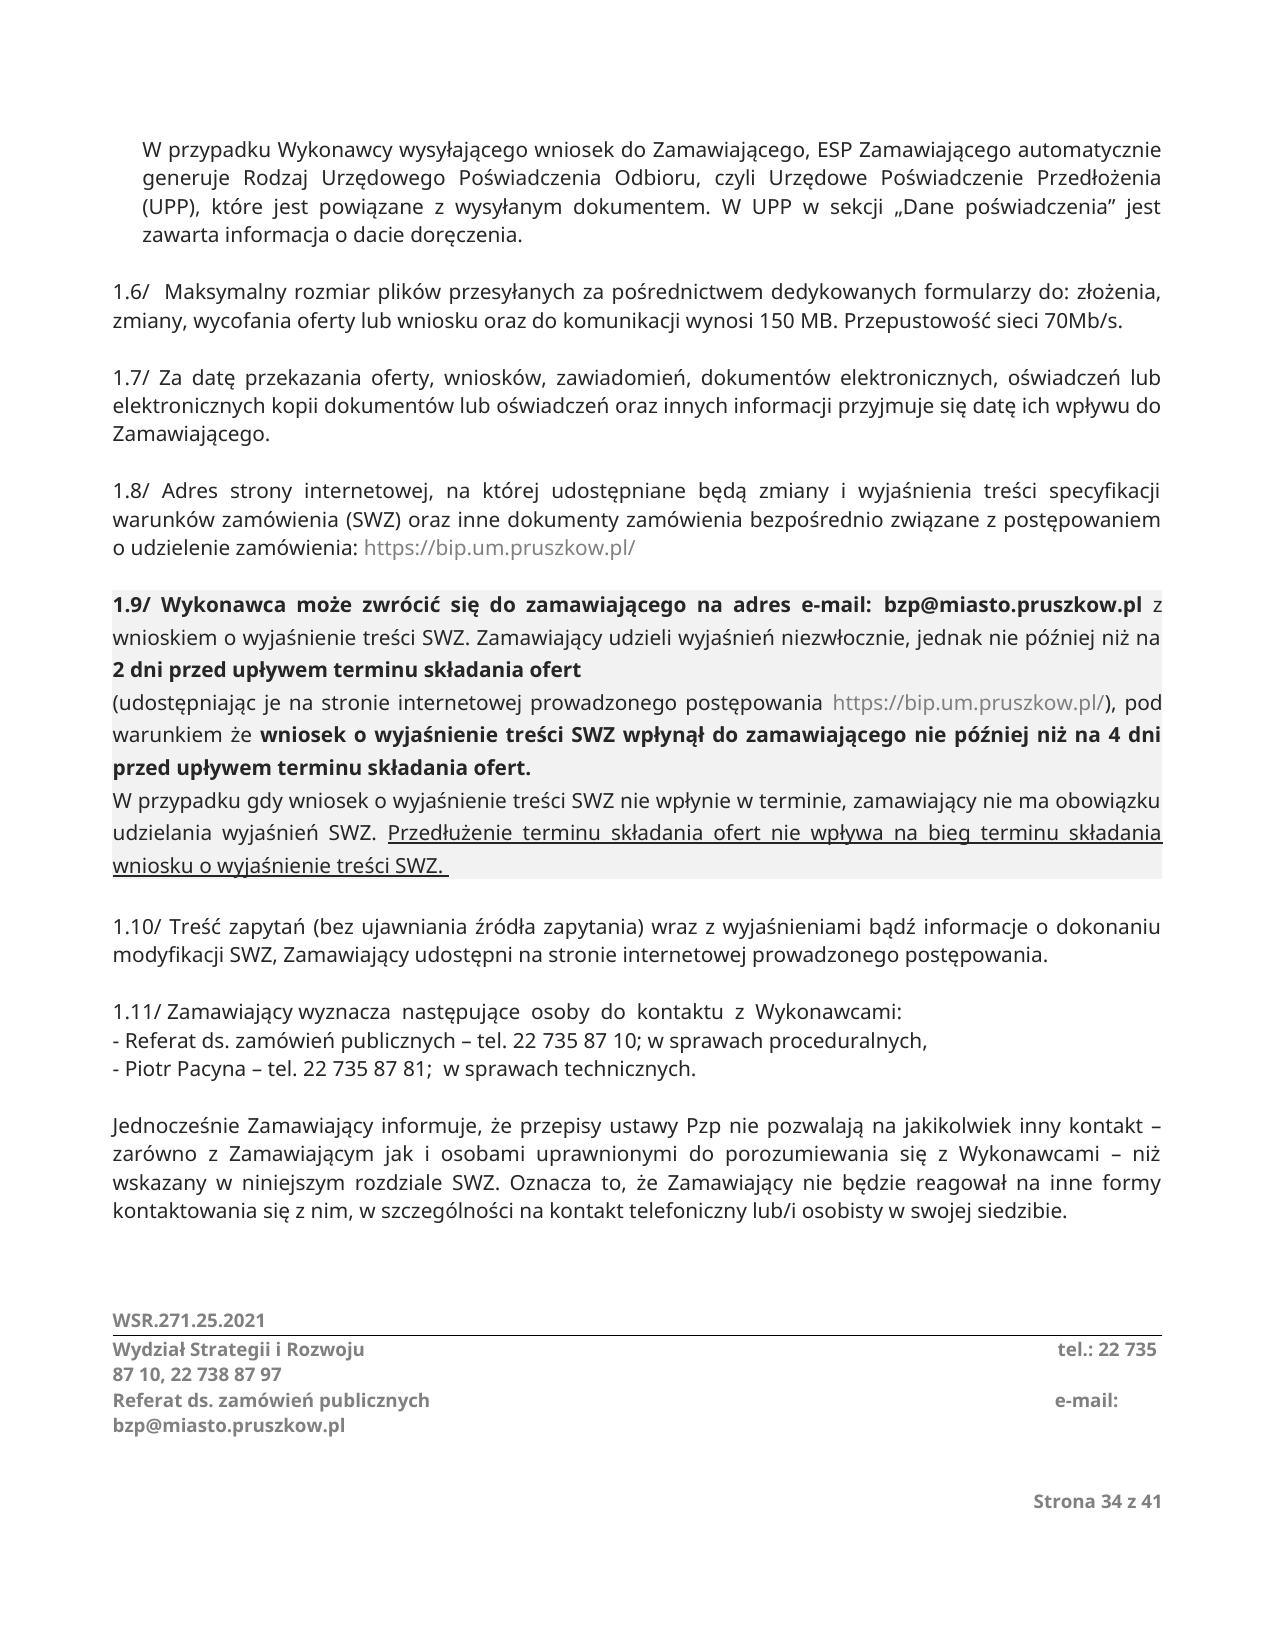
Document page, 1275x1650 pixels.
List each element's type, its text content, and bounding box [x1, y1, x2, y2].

text 1.8/ Adres strony internetowej, na której udostępniane będą zmiany i wyjaśnienia treści specyfikacji warunków zamówienia (SWZ) oraz inne dokumenty zamówienia bezpośrednio związane z postępowaniem o udzielenie zamówienia: https://bip.um.pruszkow.pl/ [112, 476, 1162, 562]
text Jednocześnie Zamawiający informuje, że przepisy ustawy Pzp nie pozwalają na jakikolwiek inny kontakt – zarówno z Zamawiającym jak i osobami uprawnionymi do porozumiewania się z Wykonawcami – niż wskazany w niniejszym rozdziale SWZ. Oznacza to, że Zamawiający nie będzie reagował na inne formy kontaktowania się z nim, w szczególności na kontakt telefoniczny lub/i osobisty w swojej siedzibie. [112, 1111, 1162, 1225]
text - Piotr Pacyna – tel. 22 735 87 81; w sprawach technicznych. [112, 1054, 1162, 1083]
text 1.7/ Za datę przekazania oferty, wniosków, zawiadomień, dokumentów elektronicznych, oświadczeń lub elektronicznych kopii dokumentów lub oświadczeń oraz innych informacji przyjmuje się datę ich wpływu do Zamawiającego. [112, 363, 1162, 448]
text (udostępniając je na stronie internetowej prowadzonego postępowania https://bip.um.pruszkow.pl/), pod warunkiem że wniosek o wyjaśnienie treści SWZ wpłynął do zamawiającego nie później niż na 4 dni przed upływem terminu składania ofert. [112, 688, 1162, 782]
text - Referat ds. zamówień publicznych – tel. 22 735 87 10; w sprawach proceduralnych, [112, 1026, 1162, 1054]
text 1.11/ Zamawiający wyznacza następujące osoby do kontaktu z Wykonawcami: [112, 997, 1162, 1026]
text 1.10/ Treść zapytań (bez ujawniania źródła zapytania) wraz z wyjaśnieniami bądź informacje o dokonaniu modyfikacji SWZ, Zamawiający udostępni na stronie internetowej prowadzonego postępowania. [112, 912, 1162, 969]
text W przypadku Wykonawcy wysyłającego wniosek do Zamawiającego, ESP Zamawiającego automatycznie generuje Rodzaj Urzędowego Poświadczenia Odbioru, czyli Urzędowe Poświadczenie Przedłożenia (UPP), które jest powiązane z wysyłanym dokumentem. W UPP w sekcji „Dane poświadczenia” jest zawarta informacja o dacie doręczenia. [142, 135, 1162, 249]
text 1.6/ Maksymalny rozmiar plików przesyłanych za pośrednictwem dedykowanych formularzy do: złożenia, zmiany, wycofania oferty lub wniosku oraz do komunikacji wynosi 150 MB. Przepustowość sieci 70Mb/s. [112, 277, 1162, 334]
text W przypadku gdy wniosek o wyjaśnienie treści SWZ nie wpłynie w terminie, zamawiający nie ma obowiązku udzielania wyjaśnień SWZ. Przedłużenie terminu składania ofert nie wpływa na bieg terminu składania wniosku o wyjaśnienie treści SWZ. [112, 786, 1162, 879]
text 1.9/ Wykonawca może zwrócić się do zamawiającego na adres e-mail: bzp@miasto.pruszkow.pl z wnioskiem o wyjaśnienie treści SWZ. Zamawiający udzieli wyjaśnień niezwłocznie, jednak nie później niż na 2 dni przed upływem terminu składania ofert [112, 590, 1162, 684]
